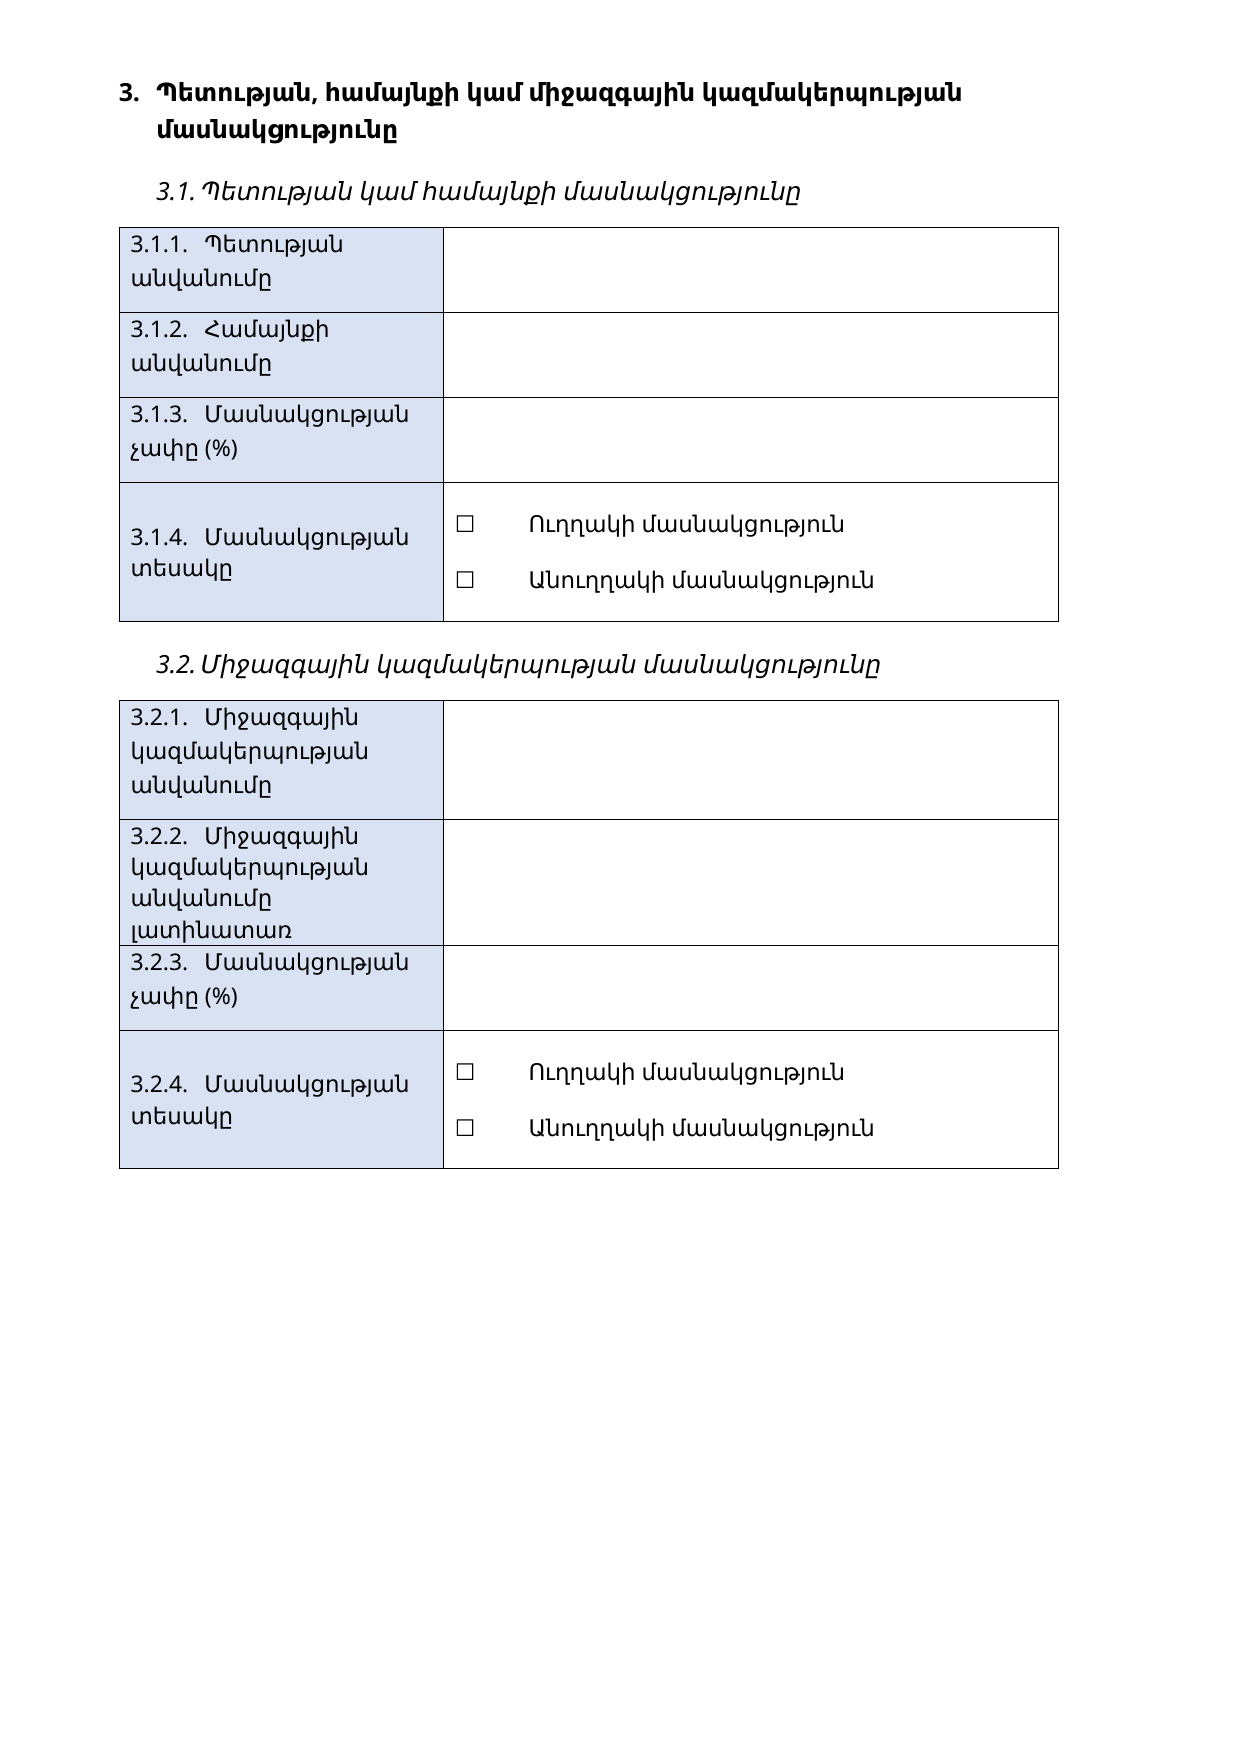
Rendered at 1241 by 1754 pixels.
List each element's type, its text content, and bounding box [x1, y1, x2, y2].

table_cell Մասնակցության չափը (%) [120, 398, 443, 482]
table_cell [444, 820, 1058, 945]
table_cell ☐ Ուղղակի մասնակցություն ☐ Անուղղակի մասնակցություն [444, 483, 1058, 621]
table_header Միջազգային կազմակերպության անվանումը [120, 701, 443, 819]
table_cell Համայնքի անվանումը [120, 313, 443, 397]
table_header [444, 701, 1058, 819]
table_cell [444, 313, 1058, 397]
table_cell [444, 946, 1058, 1030]
table_cell Մասնակցության տեսակը [120, 483, 443, 621]
table_cell Մասնակցության չափը (%) [120, 946, 443, 1030]
table_cell [444, 398, 1058, 482]
list Պետության, համայնքի կամ միջազգային կազմակերպության մասնակցությունը [118, 75, 1171, 146]
table_cell Մասնակցության տեսակը [120, 1031, 443, 1168]
table_header Պետության անվանումը [120, 228, 443, 312]
list Պետության կամ համայնքի մասնակցությունը [156, 173, 1171, 208]
list Միջազգային կազմակերպության մասնակցությունը [156, 647, 1171, 681]
table_cell ☐ Ուղղակի մասնակցություն ☐ Անուղղակի մասնակցություն [444, 1031, 1058, 1168]
table_header [444, 228, 1058, 312]
table_cell Միջազգային կազմակերպության անվանումը լատինատառ [120, 820, 443, 945]
